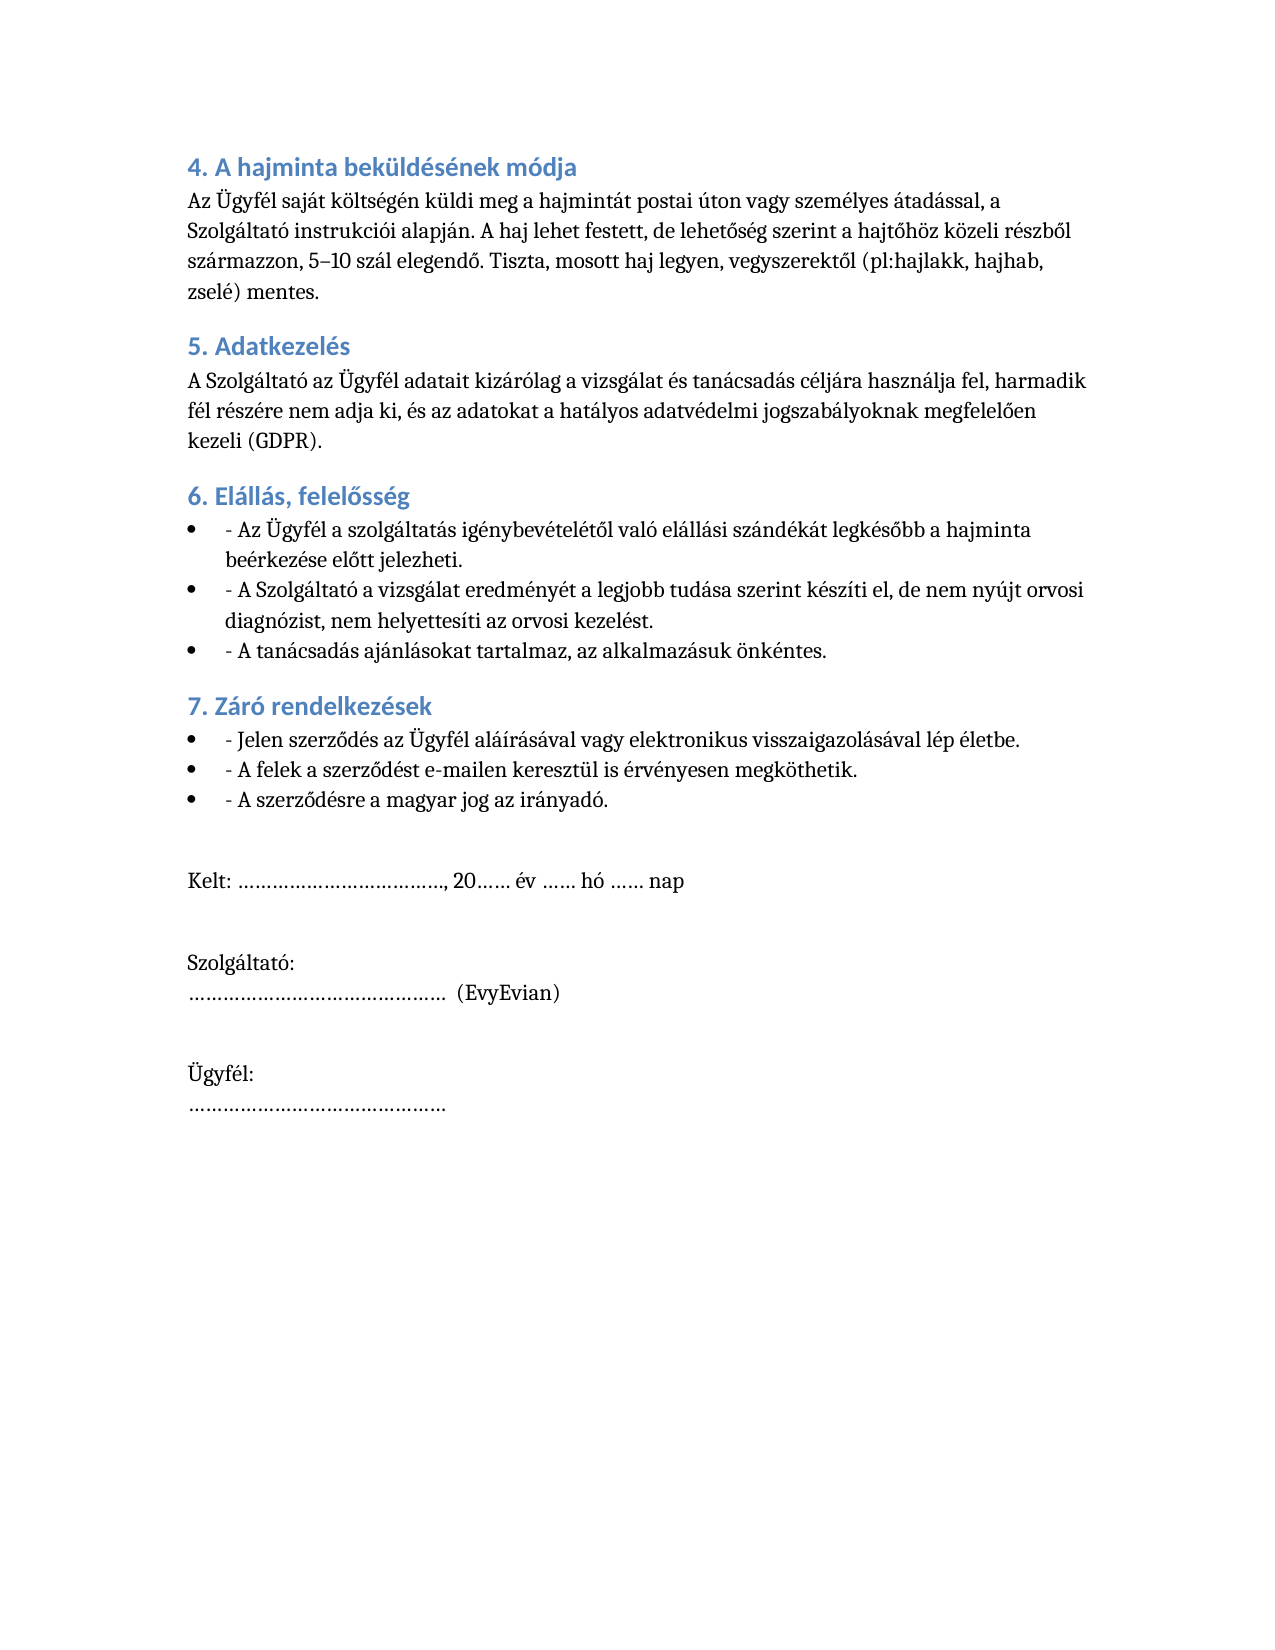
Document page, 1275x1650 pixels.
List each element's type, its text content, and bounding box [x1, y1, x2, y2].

list - A felek a szerződést e-mailen keresztül is érvényesen megköthetik. [187, 757, 1087, 783]
subtitle 4. A hajminta beküldésének módja [187, 150, 1087, 183]
text Kelt: ………………………………, 20…… év …… hó …… nap [187, 838, 1087, 895]
text Szolgáltató: ……………………………………… (EvyEvian) [187, 919, 1087, 1006]
subtitle 6. Elállás, felelősség [187, 479, 1087, 512]
list - Jelen szerződés az Ügyfél aláírásával vagy elektronikus visszaigazolásával lép életbe. [187, 727, 1087, 753]
list - Az Ügyfél a szolgáltatás igénybevételétől való elállási szándékát legkésőbb a hajminta beérkezése előtt jelezheti. [187, 517, 1087, 573]
text Az Ügyfél saját költségén küldi meg a hajmintát postai úton vagy személyes átadással, a Szolgáltató instrukciói alapján. A haj lehet festett, de lehetőség szerint a hajtőhöz közeli részből származzon, 5–10 szál elegendő. Tiszta, mosott haj legyen, vegyszerektől (pl:hajlakk, hajhab, zselé) mentes. [187, 188, 1087, 305]
text A Szolgáltató az Ügyfél adatait kizárólag a vizsgálat és tanácsadás céljára használja fel, harmadik fél részére nem adja ki, és az adatokat a hatályos adatvédelmi jogszabályoknak megfelelően kezeli (GDPR). [187, 367, 1087, 454]
subtitle 5. Adatkezelés [187, 329, 1087, 363]
list - A tanácsadás ajánlásokat tartalmaz, az alkalmazásuk önkéntes. [187, 638, 1087, 664]
subtitle 7. Záró rendelkezések [187, 689, 1087, 722]
list - A Szolgáltató a vizsgálat eredményét a legjobb tudása szerint készíti el, de nem nyújt orvosi diagnózist, nem helyettesíti az orvosi kezelést. [187, 577, 1087, 634]
text Ügyfél: ……………………………………… [187, 1031, 1087, 1118]
list - A szerződésre a magyar jog az irányadó. [187, 787, 1087, 813]
